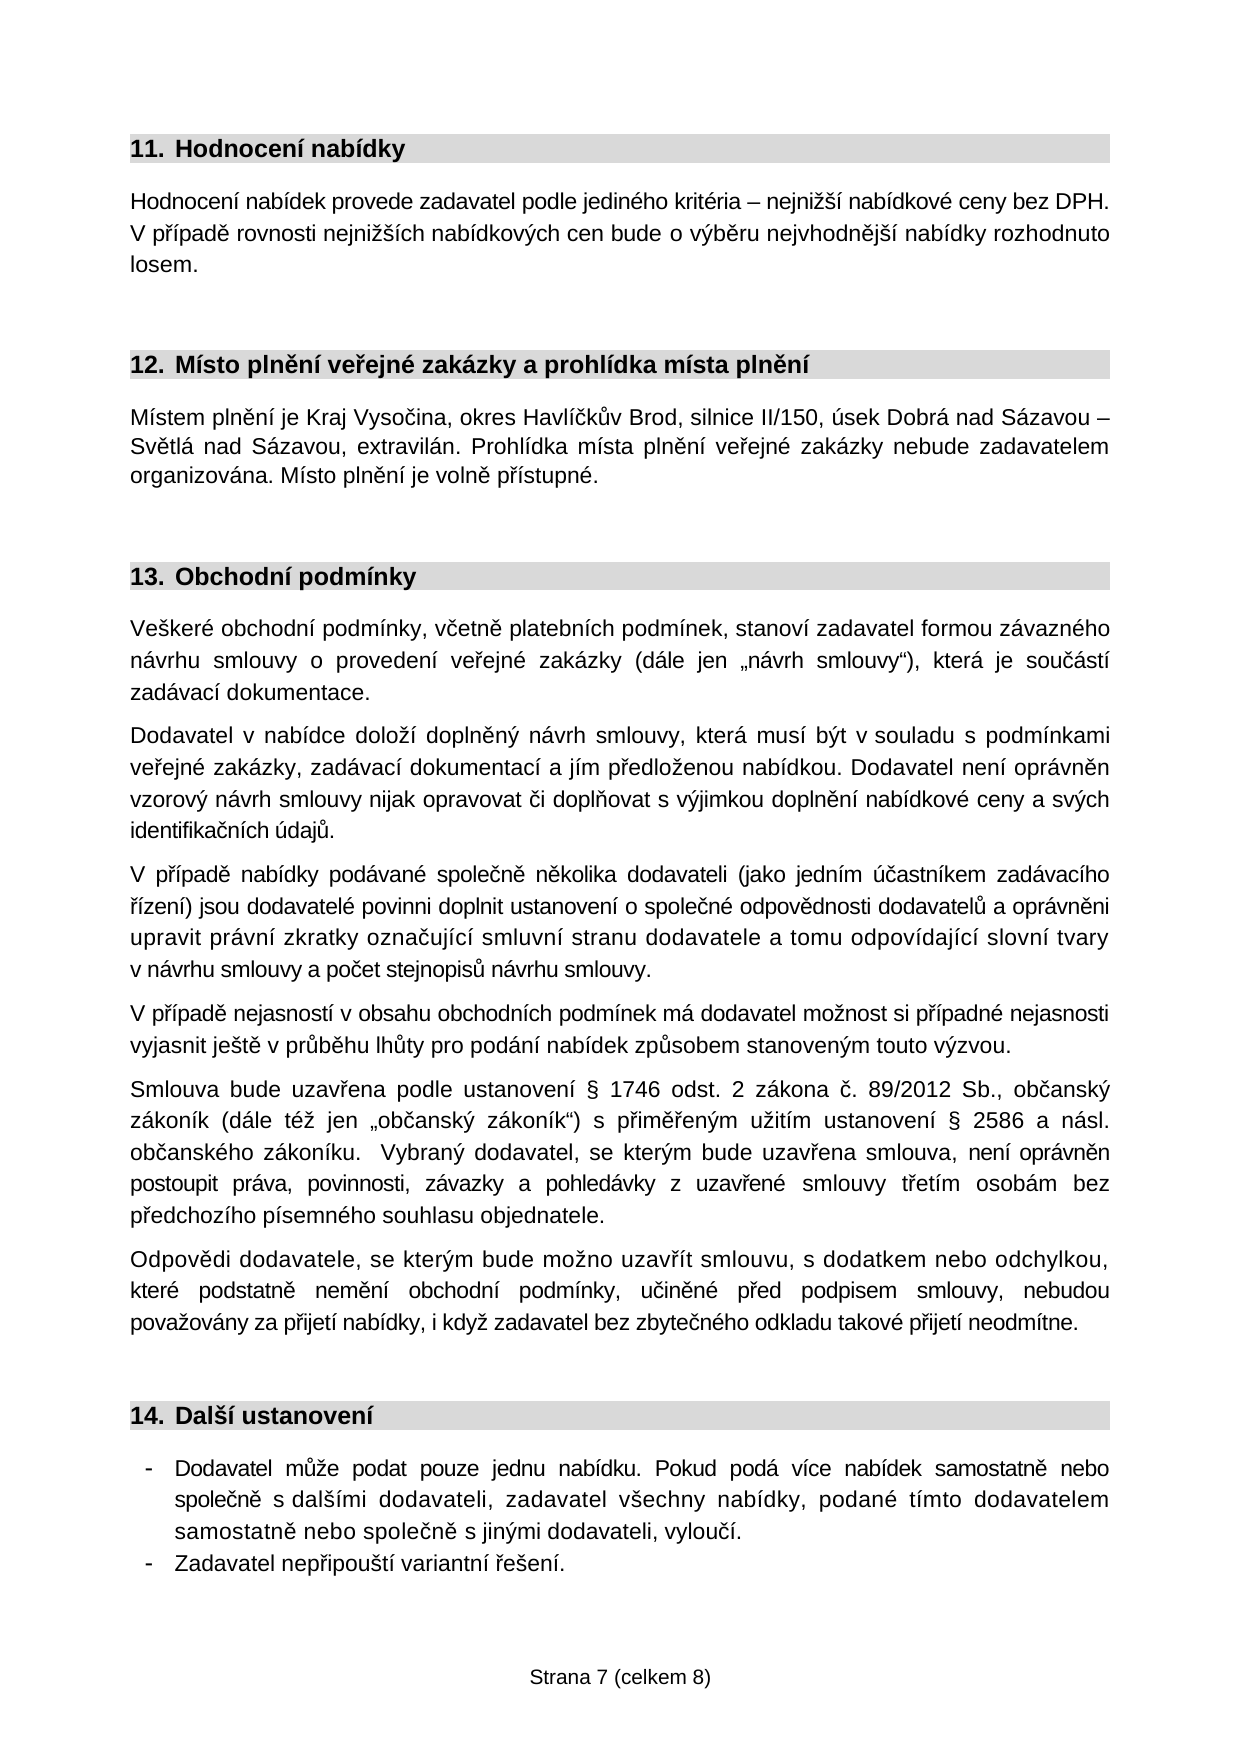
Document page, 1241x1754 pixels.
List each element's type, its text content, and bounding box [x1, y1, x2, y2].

list Dodavatel může podat pouze jednu nabídku. Pokud podá více nabídek samostatně nebo společně s dalšími dodavateli, zadavatel všechny nabídky, podané tímto dodavatelem samostatně nebo společně s jinými dodavateli, vyloučí. [145, 1455, 1110, 1544]
list Zadavatel nepřipouští variantní řešení. [145, 1549, 1110, 1576]
text Hodnocení nabídek provede zadavatel podle jediného kritéria – nejnižší nabídkové ceny bez DPH. V případě rovnosti nejnižších nabídkových cen bude o výběru nejvhodnější nabídky rozhodnuto losem. [130, 188, 1110, 277]
text V případě nejasností v obsahu obchodních podmínek má dodavatel možnost si případné nejasnosti vyjasnit ještě v průběhu lhůty pro podání nabídek způsobem stanoveným touto výzvou. [130, 1000, 1110, 1058]
text Odpovědi dodavatele, se kterým bude možno uzavřít smlouvu, s dodatkem nebo odchylkou, které podstatně nemění obchodní podmínky, učiněné před podpisem smlouvy, nebudou považovány za přijetí nabídky, i když zadavatel bez zbytečného odkladu takové přijetí neodmítne. [130, 1246, 1110, 1335]
text Místem plnění je Kraj Vysočina, okres Havlíčkův Brod, silnice II/150, úsek Dobrá nad Sázavou – Světlá nad Sázavou, extravilán. Prohlídka místa plnění veřejné zakázky nebude zadavatelem organizována. Místo plnění je volně přístupné. [130, 404, 1110, 488]
subtitle Místo plnění veřejné zakázky a prohlídka místa plnění [130, 350, 1110, 379]
subtitle Obchodní podmínky [130, 562, 1110, 590]
text Dodavatel v nabídce doloží doplněný návrh smlouvy, která musí být v souladu s podmínkami veřejné zakázky, zadávací dokumentací a jím předloženou nabídkou. Dodavatel není oprávněn vzorový návrh smlouvy nijak opravovat či doplňovat s výjimkou doplnění nabídkové ceny a svých identifikačních údajů. [130, 722, 1110, 843]
text Smlouva bude uzavřena podle ustanovení § 1746 odst. 2 zákona č. 89/2012 Sb., občanský zákoník (dále též jen „občanský zákoník“) s přiměřeným užitím ustanovení § 2586 a násl. občanského zákoníku. Vybraný dodavatel, se kterým bude uzavřena smlouva, není oprávněn postoupit práva, povinnosti, závazky a pohledávky z uzavřené smlouvy třetím osobám bez předchozího písemného souhlasu objednatele. [130, 1076, 1110, 1228]
subtitle Další ustanovení [130, 1401, 1110, 1430]
text Veškeré obchodní podmínky, včetně platebních podmínek, stanoví zadavatel formou závazného návrhu smlouvy o provedení veřejné zakázky (dále jen „návrh smlouvy“), která je součástí zadávací dokumentace. [130, 615, 1110, 705]
text V případě nabídky podávané společně několika dodavateli (jako jedním účastníkem zadávacího řízení) jsou dodavatelé povinni doplnit ustanovení o společné odpovědnosti dodavatelů a oprávněni upravit právní zkratky označující smluvní stranu dodavatele a tomu odpovídající slovní tvary v návrhu smlouvy a počet stejnopisů návrhu smlouvy. [130, 861, 1110, 982]
subtitle Hodnocení nabídky [130, 134, 1110, 163]
